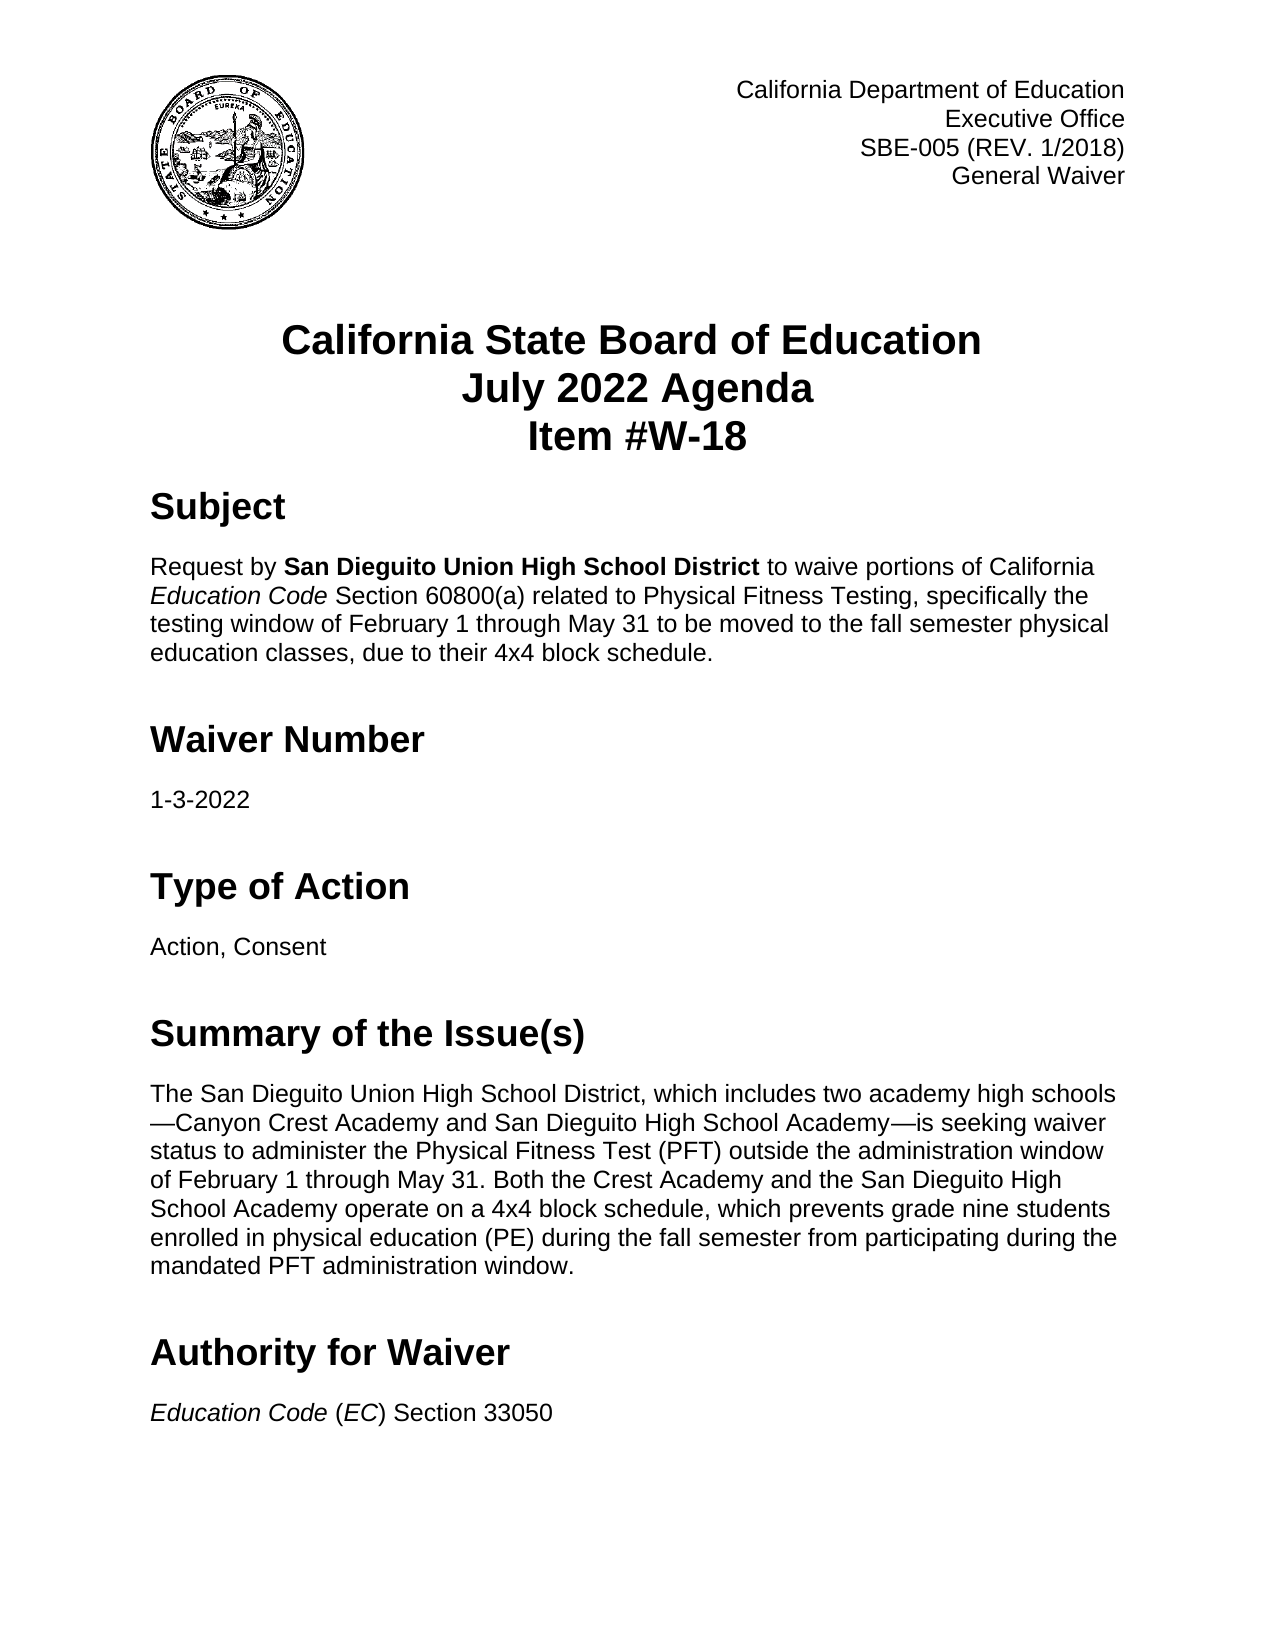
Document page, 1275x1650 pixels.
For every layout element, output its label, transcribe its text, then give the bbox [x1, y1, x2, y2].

subtitle Summary of the Issue(s) [150, 1011, 1125, 1054]
text Request by San Dieguito Union High School District to waive portions of California Education Code Section 60800(a) related to Physical Fitness Testing, specifically the testing window of February 1 through May 31 to be moved to the fall semester physical education classes, due to their 4x4 block schedule. [150, 552, 1125, 667]
subtitle Type of Action [150, 864, 1125, 907]
text Executive Office [675, 104, 1125, 132]
text California Department of Education [675, 75, 1125, 104]
subtitle Authority for Waiver [150, 1330, 1125, 1373]
subtitle Waiver Number [150, 717, 1125, 760]
text SBE-005 (REV. 1/2018) [675, 132, 1125, 161]
text Education Code (EC) Section 33050 [150, 1398, 1125, 1427]
text The San Dieguito Union High School District, which includes two academy high schools—Canyon Crest Academy and San Dieguito High School Academy—is seeking waiver status to administer the Physical Fitness Test (PFT) outside the administration window of February 1 through May 31. Both the Crest Academy and the San Dieguito High School Academy operate on a 4x4 block schedule, which prevents grade nine students enrolled in physical education (PE) during the fall semester from participating during the mandated PFT administration window. [150, 1079, 1125, 1280]
text 1-3-2022 [150, 785, 1125, 814]
picture [150, 75, 305, 230]
subtitle California State Board of Education July 2022 Agenda Item #W-18 [150, 315, 1125, 459]
text Action, Consent [150, 932, 1125, 961]
text General Waiver [675, 161, 1125, 190]
subtitle Subject [150, 484, 1125, 527]
